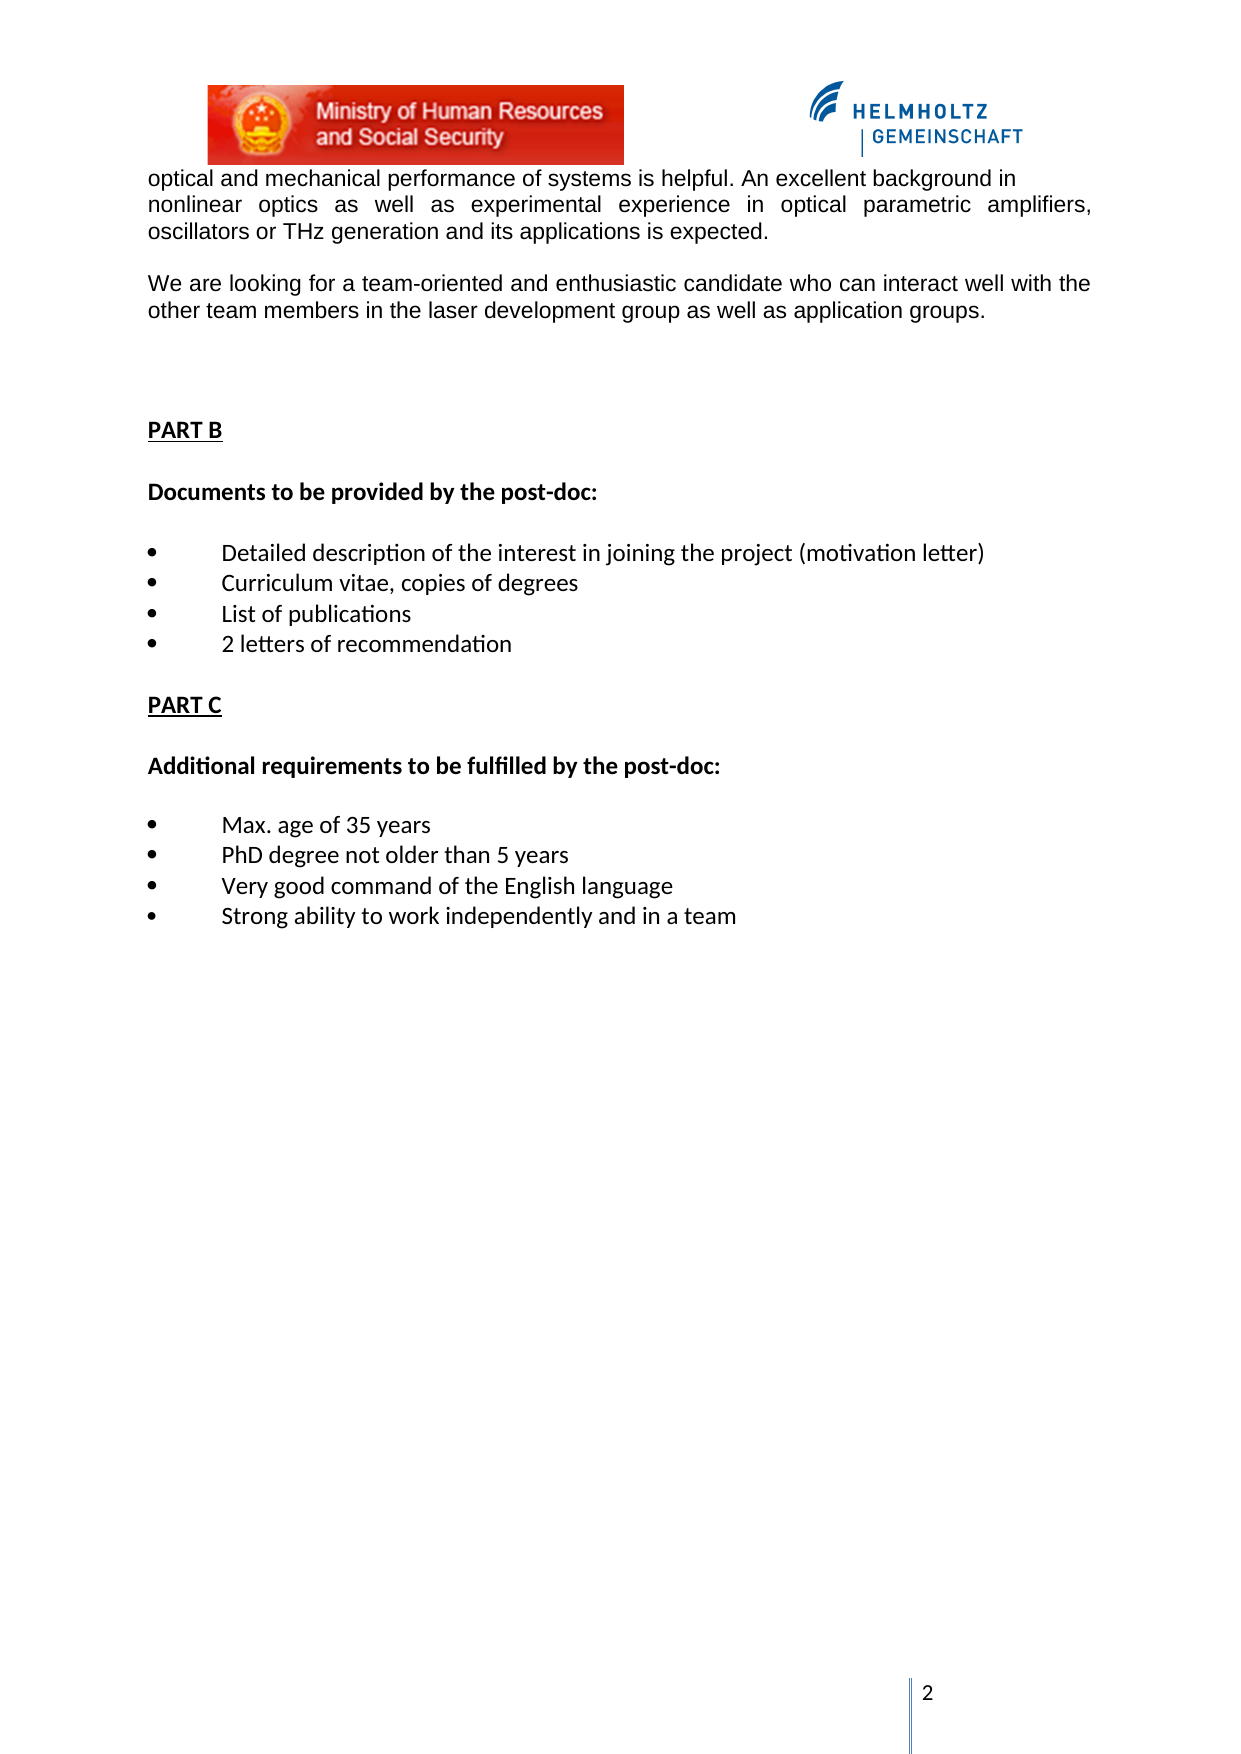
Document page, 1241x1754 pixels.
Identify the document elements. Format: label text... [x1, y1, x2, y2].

list 2 letters of recommendation [148, 628, 1093, 659]
list List of publications [148, 598, 1093, 628]
list Detailed description of the interest in joining the project (motivation letter) [148, 537, 1093, 567]
list Very good command of the English language [148, 870, 1093, 901]
text PART B [148, 415, 1093, 445]
text PART C [148, 689, 1093, 720]
picture [799, 73, 1033, 165]
list Strong ability to work independently and in a team [148, 901, 1093, 931]
picture [207, 85, 624, 165]
list PhD degree not older than 5 years [148, 839, 1093, 870]
list Curriculum vitae, copies of degrees [148, 567, 1093, 598]
list nonlinear optics as well as experimental experience in optical parametric amplifiers, oscillators or THz generation and its applications is expected. [148, 191, 1093, 244]
text Documents to be provided by the post-doc: [148, 476, 1093, 506]
list Max. age of 35 years [148, 809, 1093, 839]
list We are looking for a team-oriented and enthusiastic candidate who can interact well with the other team members in the laser development group as well as application groups. [148, 270, 1093, 323]
text Additional requirements to be fulfilled by the post-doc: [148, 750, 1093, 781]
